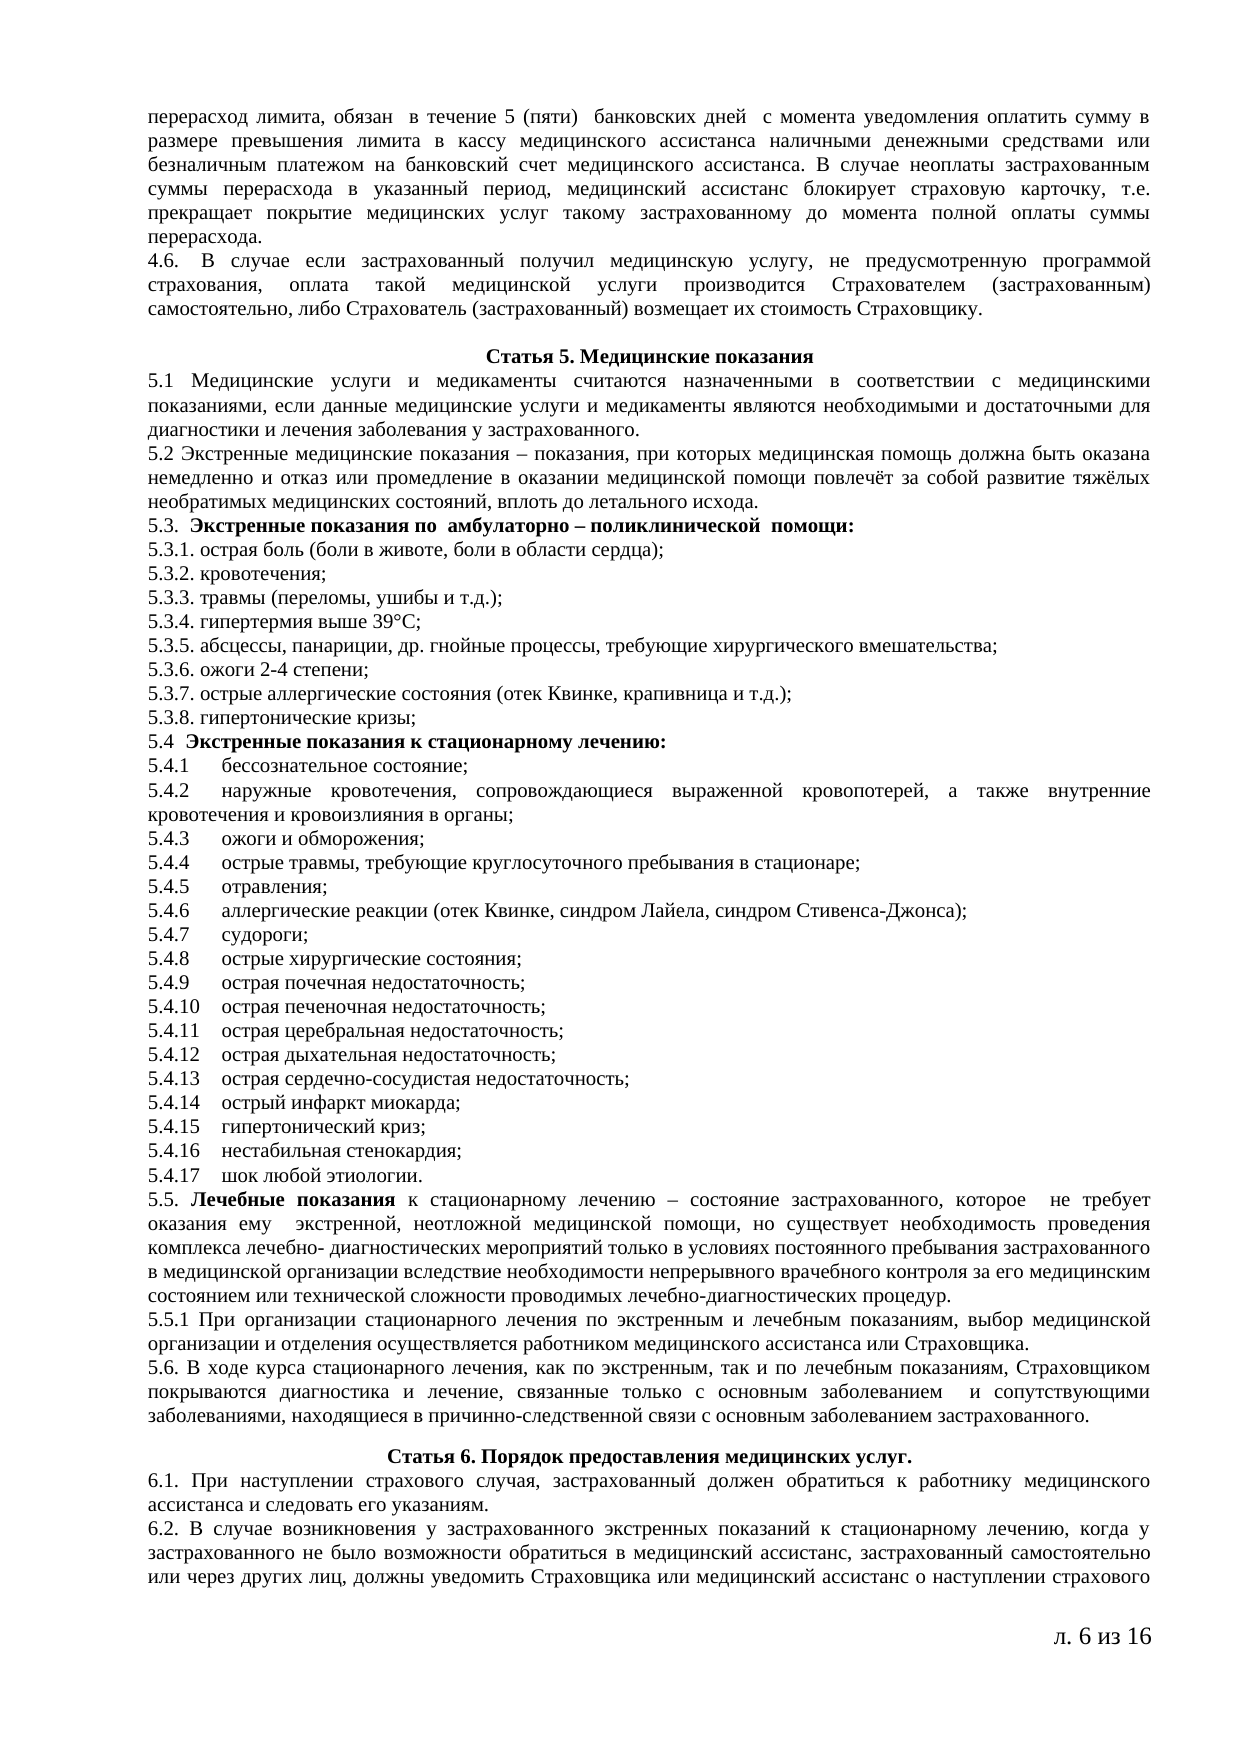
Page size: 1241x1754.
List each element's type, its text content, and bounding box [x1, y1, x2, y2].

text 5.4.6 аллергические реакции (отек Квинке, синдром Лайела, синдром Стивенса-Джонса); [148, 898, 1152, 922]
text 5.4.4 острые травмы, требующие круглосуточного пребывания в стационаре; [148, 850, 1152, 874]
text 5.3.8. гипертонические кризы; [148, 705, 1152, 729]
text 5.5. Лечебные показания к стационарному лечению – состояние застрахованного, которое не требует оказания ему экстренной, неотложной медицинской помощи, но существует необходимость проведения комплекса лечебно- диагностических мероприятий только в условиях постоянного пребывания застрахованного в медицинской организации вследствие необходимости непрерывного врачебного контроля за его медицинским состоянием или технической сложности проводимых лечебно-диагностических процедур. [148, 1187, 1152, 1307]
text 5.4.14 острый инфаркт миокарда; [148, 1090, 1152, 1114]
text 5.3. Экстренные показания по амбулаторно – поликлинической помощи: [148, 513, 1152, 537]
text 5.4.1 бессознательное состояние; [148, 753, 1152, 777]
text 5.3.5. абсцессы, панариции, др. гнойные процессы, требующие хирургического вмешательства; [148, 633, 1152, 657]
text 5.4.11 острая церебральная недостаточность; [148, 1018, 1152, 1042]
text 5.4.2 наружные кровотечения, сопровождающиеся выраженной кровопотерей, а также внутренние кровотечения и кровоизлияния в органы; [148, 777, 1152, 826]
text 5.2 Экстренные медицинские показания – показания, при которых медицинская помощь должна быть оказана немедленно и отказ или промедление в оказании медицинской помощи повлечёт за собой развитие тяжёлых необратимых медицинских состояний, вплоть до летального исхода. [148, 441, 1152, 513]
text 5.5.1 При организации стационарного лечения по экстренным и лечебным показаниям, выбор медицинской организации и отделения осуществляется работником медицинского ассистанса или Страховщика. [148, 1307, 1152, 1355]
list В случае если застрахованный получил медицинскую услугу, не предусмотренную программой страхования, оплата такой медицинской услуги производится Страхователем (застрахованным) самостоятельно, либо Страхователь (застрахованный) возмещает их стоимость Страховщику. [148, 248, 1152, 320]
text 5.4.13 острая сердечно-сосудистая недостаточность; [148, 1066, 1152, 1090]
text 5.4.16 нестабильная стенокардия; [148, 1138, 1152, 1162]
text 5.4.5 отравления; [148, 874, 1152, 898]
text 5.1 Медицинские услуги и медикаменты считаются назначенными в соответствии с медицинскими показаниями, если данные медицинские услуги и медикаменты являются необходимыми и достаточными для диагностики и лечения заболевания у застрахованного. [148, 368, 1152, 441]
text 5.6. В ходе курса стационарного лечения, как по экстренным, так и по лечебным показаниям, Страховщиком покрываются диагностика и лечение, связанные только с основным заболеванием и сопутствующими заболеваниями, находящиеся в причинно-следственной связи с основным заболеванием застрахованного. [148, 1355, 1152, 1427]
text 5.3.4. гипертермия выше 39°С; [148, 609, 1152, 633]
list Экстренные показания к стационарному лечению: [148, 729, 1152, 753]
text Статья 6. Порядок предоставления медицинских услуг. [148, 1444, 1152, 1468]
text Статья 5. Медицинские показания [148, 344, 1152, 368]
text 5.3.2. кровотечения; [148, 561, 1152, 585]
text 5.3.1. острая боль (боли в животе, боли в области сердца); [148, 537, 1152, 561]
text 5.4.17 шок любой этиологии. [148, 1162, 1152, 1187]
text 5.3.6. ожоги 2-4 степени; [148, 657, 1152, 681]
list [148, 104, 1152, 248]
text 5.4.9 острая почечная недостаточность; [148, 970, 1152, 994]
text 5.4.10 острая печеночная недостаточность; [148, 994, 1152, 1018]
text 5.4.3 ожоги и обморожения; [148, 826, 1152, 850]
text 5.4.12 острая дыхательная недостаточность; [148, 1042, 1152, 1066]
text 5.4.15 гипертонический криз; [148, 1114, 1152, 1138]
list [148, 1516, 1152, 1588]
text 5.4.8 острые хирургические состояния; [148, 946, 1152, 970]
text 5.3.3. травмы (переломы, ушибы и т.д.); [148, 585, 1152, 609]
list 6.1. При наступлении страхового случая, застрахованный должен обратиться к работнику медицинского ассистанса и следовать его указаниям. [148, 1468, 1152, 1516]
text 5.4.7 судороги; [148, 922, 1152, 946]
text 5.3.7. острые аллергические состояния (отек Квинке, крапивница и т.д.); [148, 681, 1152, 705]
